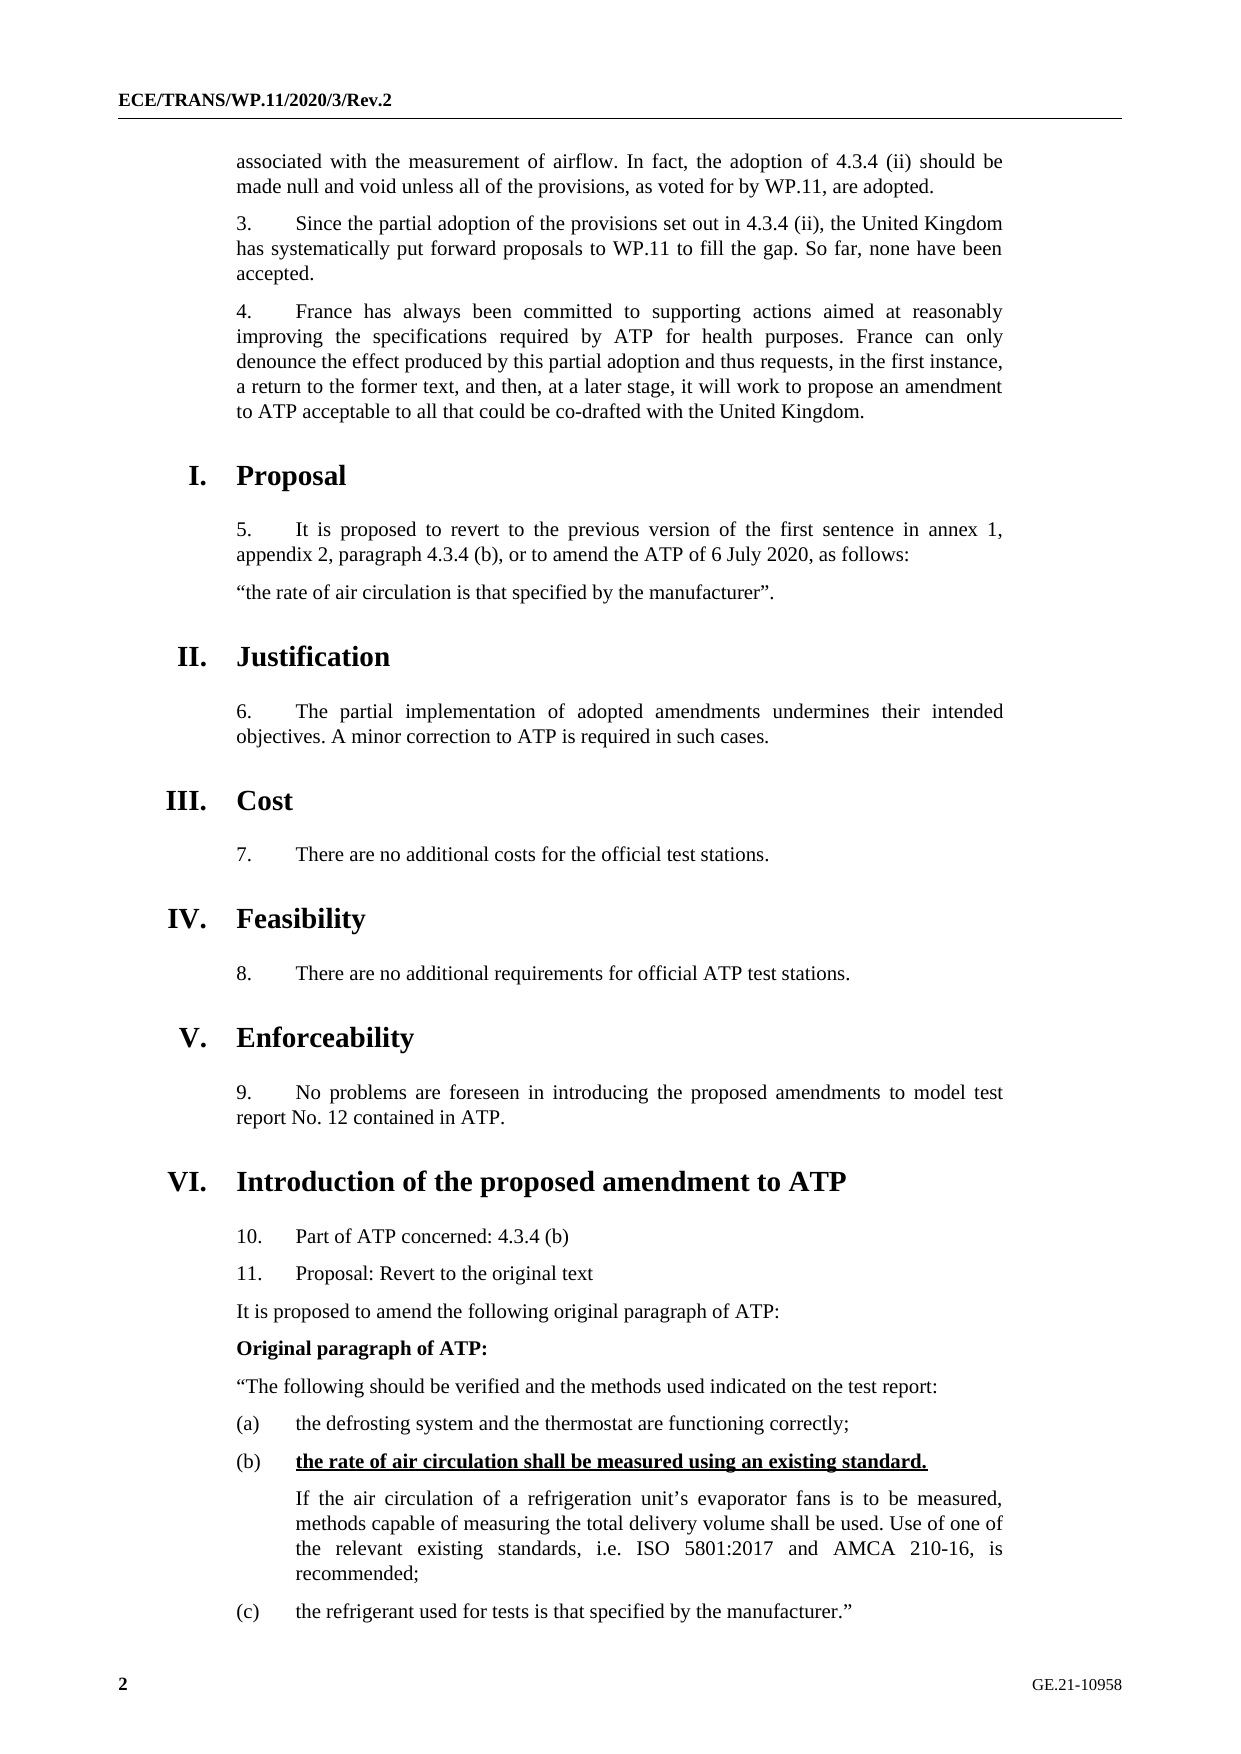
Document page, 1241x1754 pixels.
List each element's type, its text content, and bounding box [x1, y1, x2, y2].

text I. Proposal [118, 460, 1004, 491]
text It is proposed to amend the following original paragraph of ATP: [236, 1298, 1004, 1323]
text “The following should be verified and the methods used indicated on the test report: [236, 1373, 1004, 1398]
text 4. France has always been committed to supporting actions aimed at reasonably improving the specifications required by ATP for health purposes. France can only denounce the effect produced by this partial adoption and thus requests, in the first instance, a return to the former text, and then, at a later stage, it will work to propose an amendment to ATP acceptable to all that could be co-drafted with the United Kingdom. [236, 298, 1004, 423]
text VI. Introduction of the proposed amendment to ATP [118, 1166, 1004, 1198]
text (a) the defrosting system and the thermostat are functioning correctly; [236, 1410, 1004, 1435]
text Original paragraph of ATP: [236, 1335, 1004, 1360]
text V. Enforceability [118, 1023, 1004, 1054]
text (b) the rate of air circulation shall be measured using an existing standard. [236, 1448, 1004, 1473]
text 11. Proposal: Revert to the original text [236, 1260, 1004, 1285]
text 3. Since the partial adoption of the provisions set out in 4.3.4 (ii), the United Kingdom has systematically put forward proposals to WP.11 to fill the gap. So far, none have been accepted. [236, 210, 1004, 285]
text 6. The partial implementation of adopted amendments undermines their intended objectives. A minor correction to ATP is required in such cases. [236, 698, 1004, 748]
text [236, 148, 1004, 198]
text 7. There are no additional costs for the official test stations. [236, 841, 1004, 866]
text 9. No problems are foreseen in introducing the proposed amendments to model test report No. 12 contained in ATP. [236, 1079, 1004, 1129]
text IV. Feasibility [118, 904, 1004, 935]
text 8. There are no additional requirements for official ATP test stations. [236, 960, 1004, 985]
text (c) the refrigerant used for tests is that specified by the manufacturer.” [236, 1598, 1004, 1623]
text 5. It is proposed to revert to the previous version of the first sentence in annex 1, appendix 2, paragraph 4.3.4 (b), or to amend the ATP of 6 July 2020, as follows: [236, 516, 1004, 566]
text II. Justification [118, 641, 1004, 673]
text “the rate of air circulation is that specified by the manufacturer”. [236, 579, 1004, 604]
text 10. Part of ATP concerned: 4.3.4 (b) [236, 1223, 1004, 1248]
text III. Cost [118, 785, 1004, 816]
